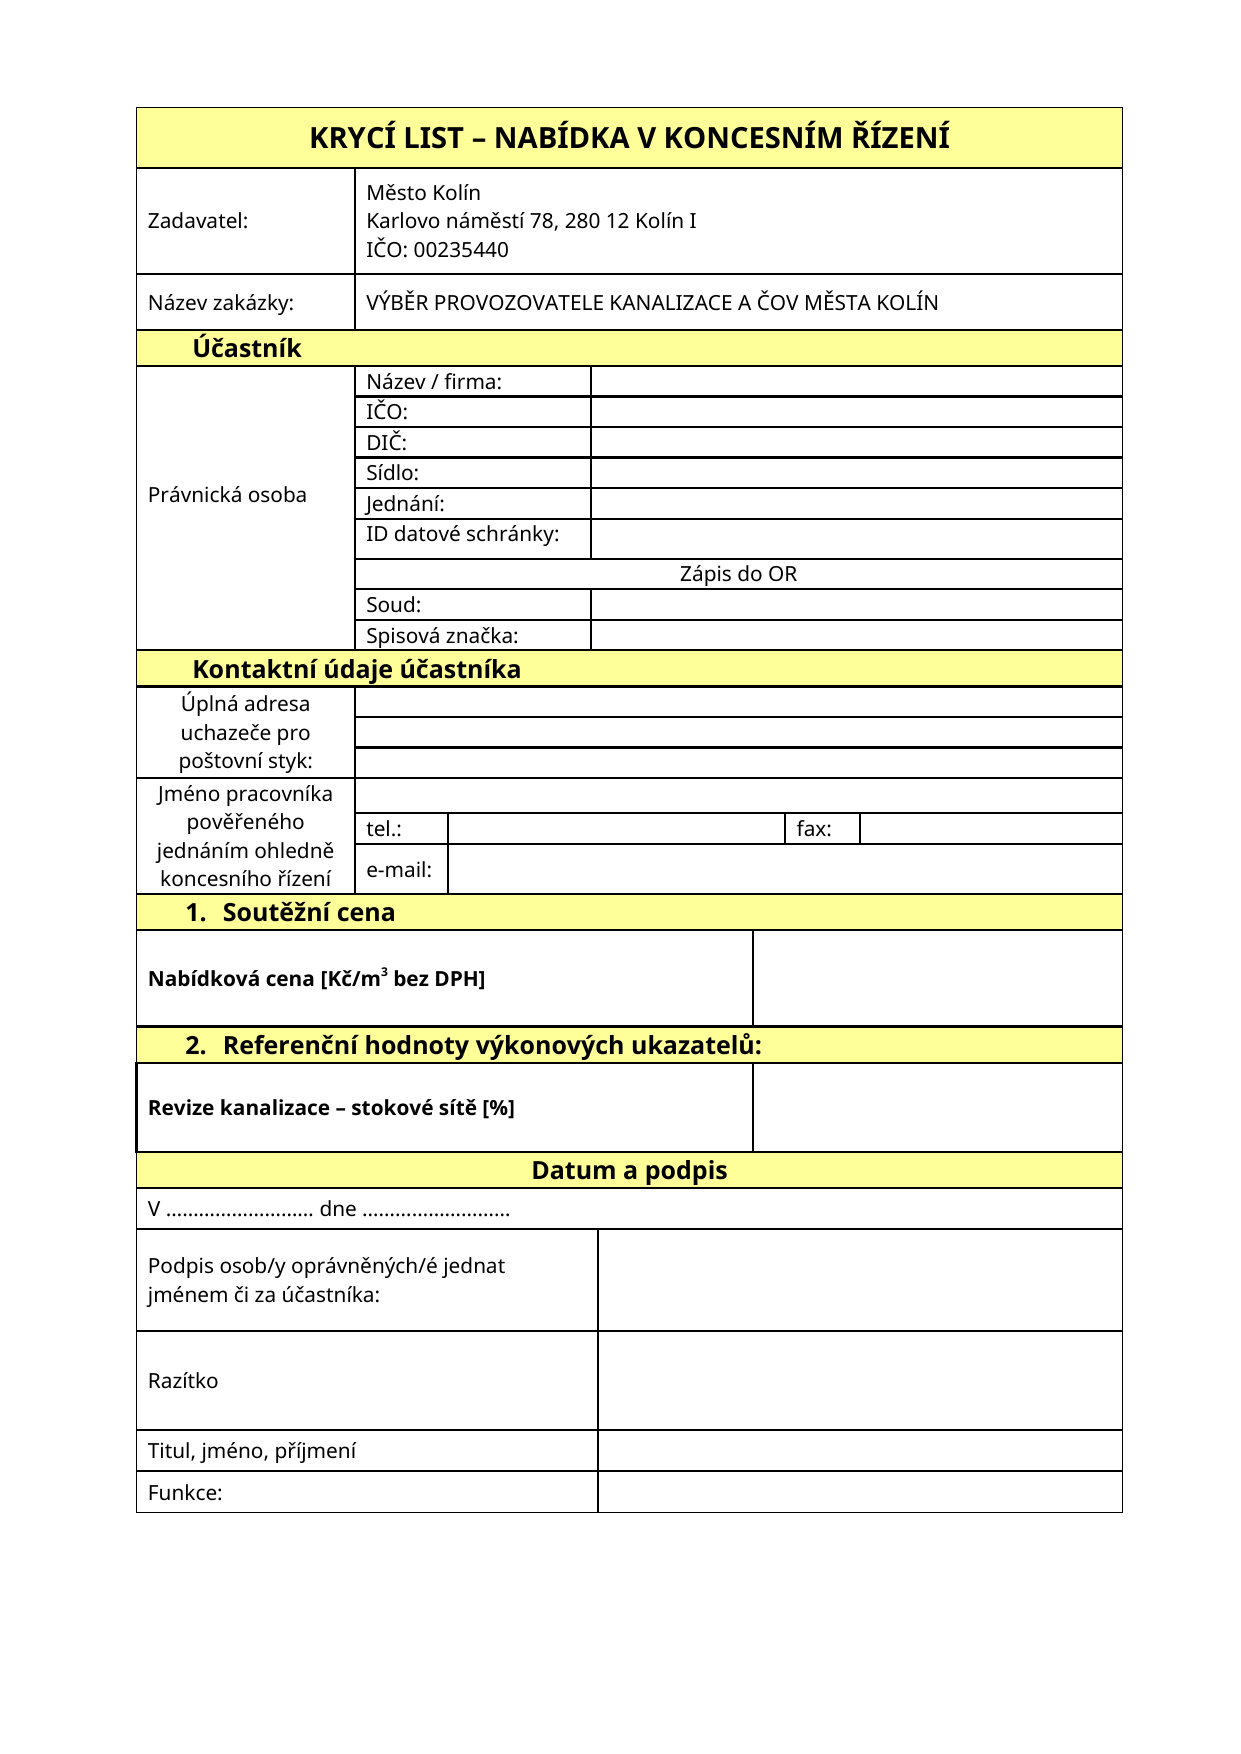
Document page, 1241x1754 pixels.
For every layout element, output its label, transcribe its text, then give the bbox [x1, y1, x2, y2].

table_cell [1111, 367, 1122, 395]
table_cell V ……………………… dne ……………………… [137, 1189, 1122, 1228]
table_cell [592, 590, 1122, 619]
table_cell [599, 1332, 1122, 1429]
table_cell Jméno pracovníka pověřeného jednáním ohledně koncesního řízení [137, 779, 354, 893]
table_cell [449, 845, 1122, 893]
table_cell Město Kolín Karlovo náměstí 78, 280 12 Kolín I IČO: 00235440 [356, 169, 1122, 273]
table_cell Název zakázky: [137, 275, 354, 329]
table_cell Referenční hodnoty výkonových ukazatelů: [137, 1028, 1122, 1062]
table_cell [356, 749, 1122, 777]
table_header KRYCÍ LIST – NABÍDKA V KONCESNÍM ŘÍZENÍ [137, 108, 1122, 167]
table_cell Účastník [137, 331, 1122, 365]
table_cell [1111, 398, 1122, 426]
table_cell Revize kanalizace – stokové sítě [%] [138, 1064, 752, 1151]
table_cell VÝBĚR PROVOZOVATELE KANALIZACE A ČOV MĚSTA KOLÍN [356, 275, 1122, 329]
table_cell Funkce: [137, 1472, 597, 1512]
table_cell Razítko [137, 1332, 597, 1429]
table_cell fax: [786, 814, 859, 843]
table_cell [592, 428, 602, 456]
table_cell [754, 1064, 1122, 1151]
table_cell [599, 1431, 1122, 1470]
table_cell [592, 489, 602, 517]
table_cell [592, 459, 602, 487]
table_cell Kontaktní údaje účastníka [137, 651, 1122, 685]
table_cell [356, 779, 1122, 812]
table_cell [754, 931, 1122, 1025]
table_cell Soutěžní cena [137, 895, 1122, 929]
table_cell [1111, 489, 1122, 517]
table_cell e-mail: [356, 845, 447, 893]
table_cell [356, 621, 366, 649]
table_cell [449, 814, 784, 843]
table_cell Podpis osob/y oprávněných/é jednat jménem či za účastníka: [137, 1230, 597, 1330]
table_cell [1111, 621, 1122, 649]
table_cell Zadavatel: [137, 169, 354, 273]
table_cell [599, 1230, 1122, 1330]
table_cell [356, 688, 1122, 716]
table_cell [861, 814, 1122, 843]
table_cell [592, 367, 602, 395]
table_cell [592, 520, 1122, 557]
table_cell tel.: [356, 814, 447, 843]
table_cell Úplná adresa uchazeče pro poštovní styk: [137, 688, 354, 777]
table_cell [356, 718, 1122, 746]
table_cell Právnická osoba [137, 367, 354, 649]
table_cell [599, 1472, 1122, 1512]
table_cell Titul, jméno, příjmení [137, 1431, 597, 1470]
table_cell [592, 621, 602, 649]
table_cell Soud: [356, 590, 590, 619]
table_cell [1111, 459, 1122, 487]
table_cell ID datové schránky: [356, 520, 590, 557]
table_cell [592, 398, 602, 426]
table_cell Datum a podpis [137, 1153, 1122, 1187]
table_cell [1111, 428, 1122, 456]
table_cell Nabídková cena [Kč/m3 bez DPH] [137, 931, 752, 1025]
